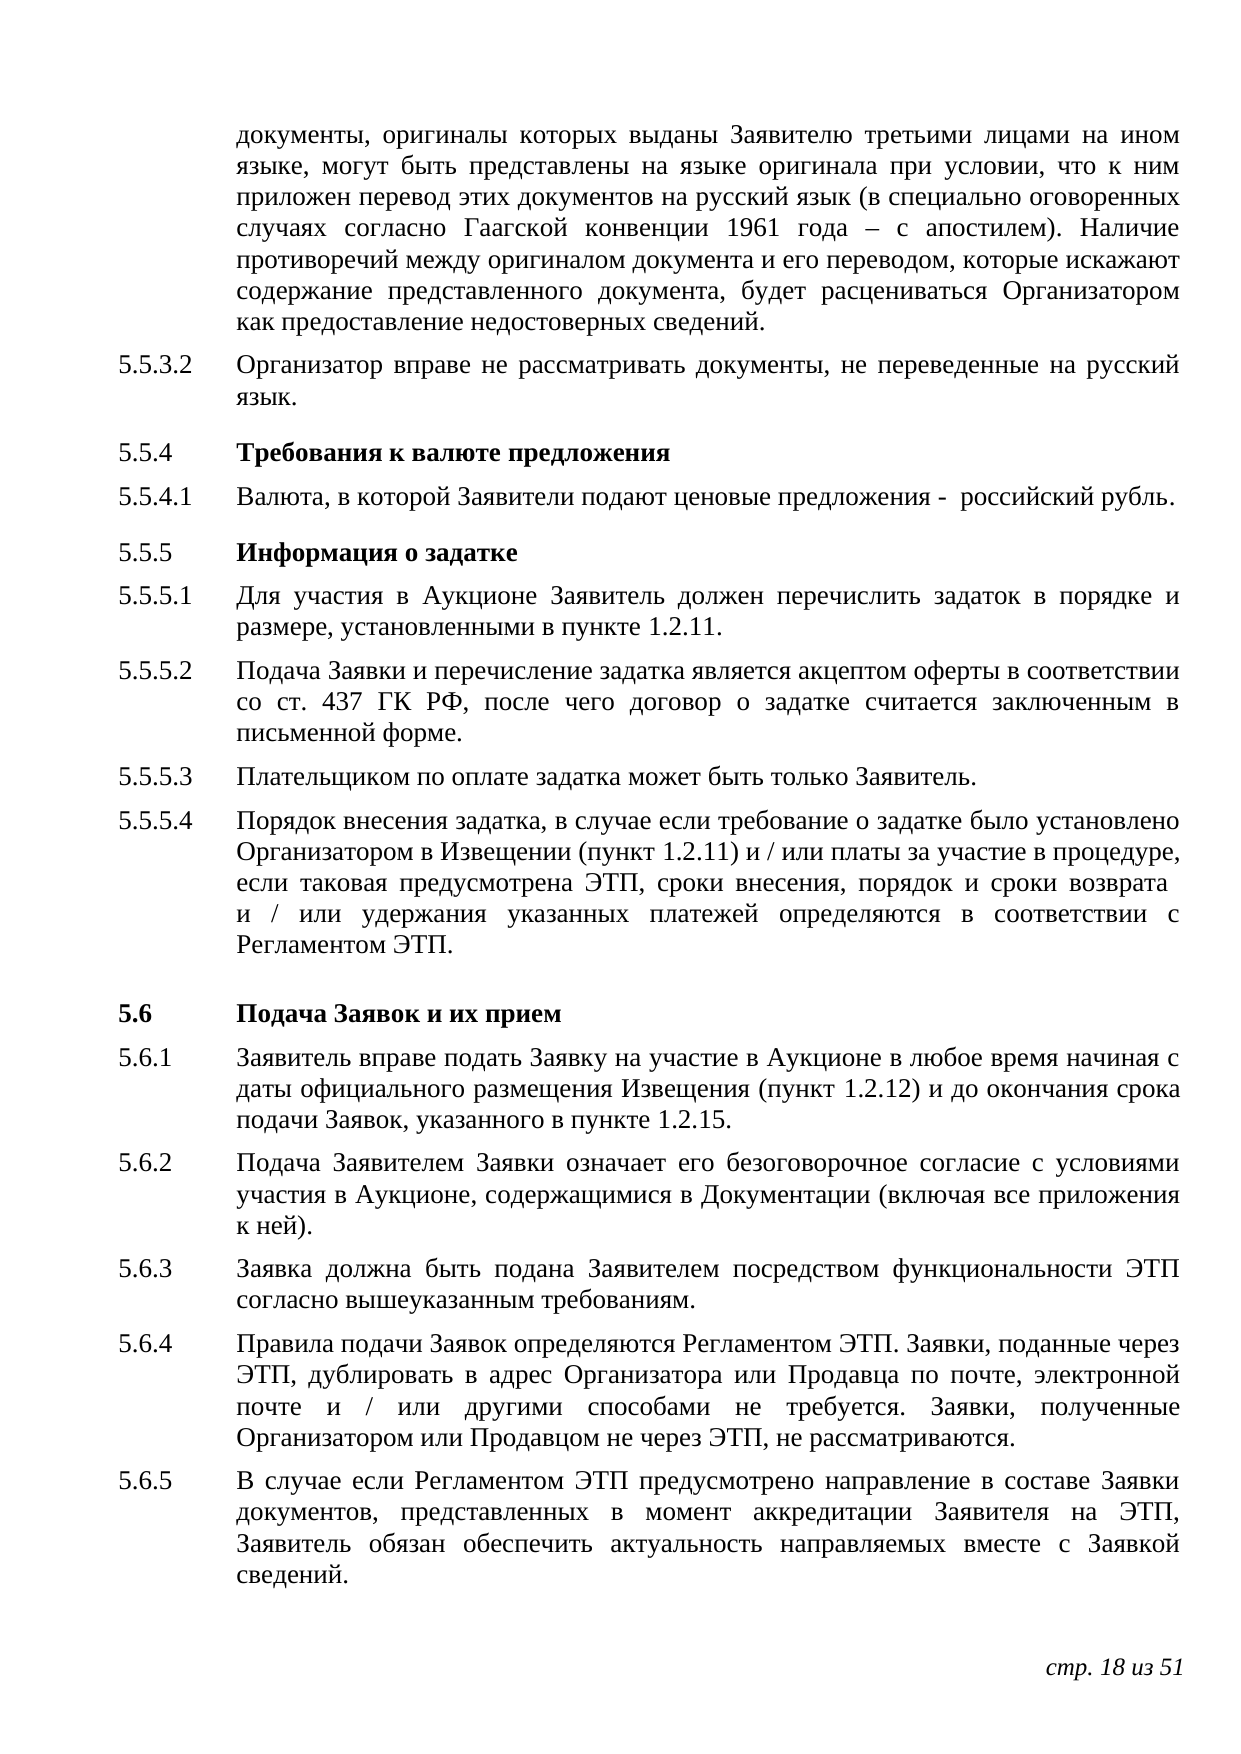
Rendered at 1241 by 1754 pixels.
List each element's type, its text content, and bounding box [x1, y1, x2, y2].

text Плательщиком по оплате задатка может быть только Заявитель. [118, 760, 1181, 791]
text Валюта, в которой Заявители подают ценовые предложения - российский рубль. [118, 479, 1181, 511]
text документы, оригиналы которых выданы Заявителю третьими лицами на ином языке, могут быть представлены на языке оригинала при условии, что к ним приложен перевод этих документов на русский язык (в специально оговоренных случаях согласно Гаагской конвенции 1961 года – с апостилем). Наличие противоречий между оригиналом документа и его переводом, которые искажают содержание представленного документа, будет расцениваться Организатором как предоставление недостоверных сведений. [236, 118, 1181, 336]
text Подача Заявки и перечисление задатка является акцептом оферты в соответствии со ст. 437 ГК РФ, после чего договор о задатке считается заключенным в письменной форме. [118, 654, 1181, 748]
text Организатор вправе не рассматривать документы, не переведенные на русский язык. [118, 349, 1181, 411]
text В случае если Регламентом ЭТП предусмотрено направление в составе Заявки документов, представленных в момент аккредитации Заявителя на ЭТП, Заявитель обязан обеспечить актуальность направляемых вместе с Заявкой сведений. [118, 1464, 1181, 1589]
subtitle Подача Заявок и их прием [118, 997, 1181, 1028]
text Для участия в Аукционе Заявитель должен перечислить задаток в порядке и размере, установленными в пункте 1.2.11. [118, 579, 1181, 642]
text Подача Заявителем Заявки означает его безоговорочное согласие с условиями участия в Аукционе, содержащимися в Документации (включая все приложения к ней). [118, 1147, 1181, 1240]
text Порядок внесения задатка, в случае если требование о задатке было установлено Организатором в Извещении (пункт 1.2.11) и / или платы за участие в процедуре, если таковая предусмотрена ЭТП, сроки внесения, порядок и сроки возврата и / или удержания указанных платежей определяются в соответствии с Регламентом ЭТП. [118, 804, 1181, 959]
text Информация о задатке [118, 536, 1181, 567]
text Правила подачи Заявок определяются Регламентом ЭТП. Заявки, поданные через ЭТП, дублировать в адрес Организатора или Продавца по почте, электронной почте и / или другими способами не требуется. Заявки, полученные Организатором или Продавцом не через ЭТП, не рассматриваются. [118, 1327, 1181, 1452]
text Заявка должна быть подана Заявителем посредством функциональности ЭТП согласно вышеуказанным требованиям. [118, 1252, 1181, 1315]
text Заявитель вправе подать Заявку на участие в Аукционе в любое время начиная с даты официального размещения Извещения (пункт 1.2.12) и до окончания срока подачи Заявок, указанного в пункте 1.2.15. [118, 1041, 1181, 1134]
text Требования к валюте предложения [118, 436, 1181, 467]
